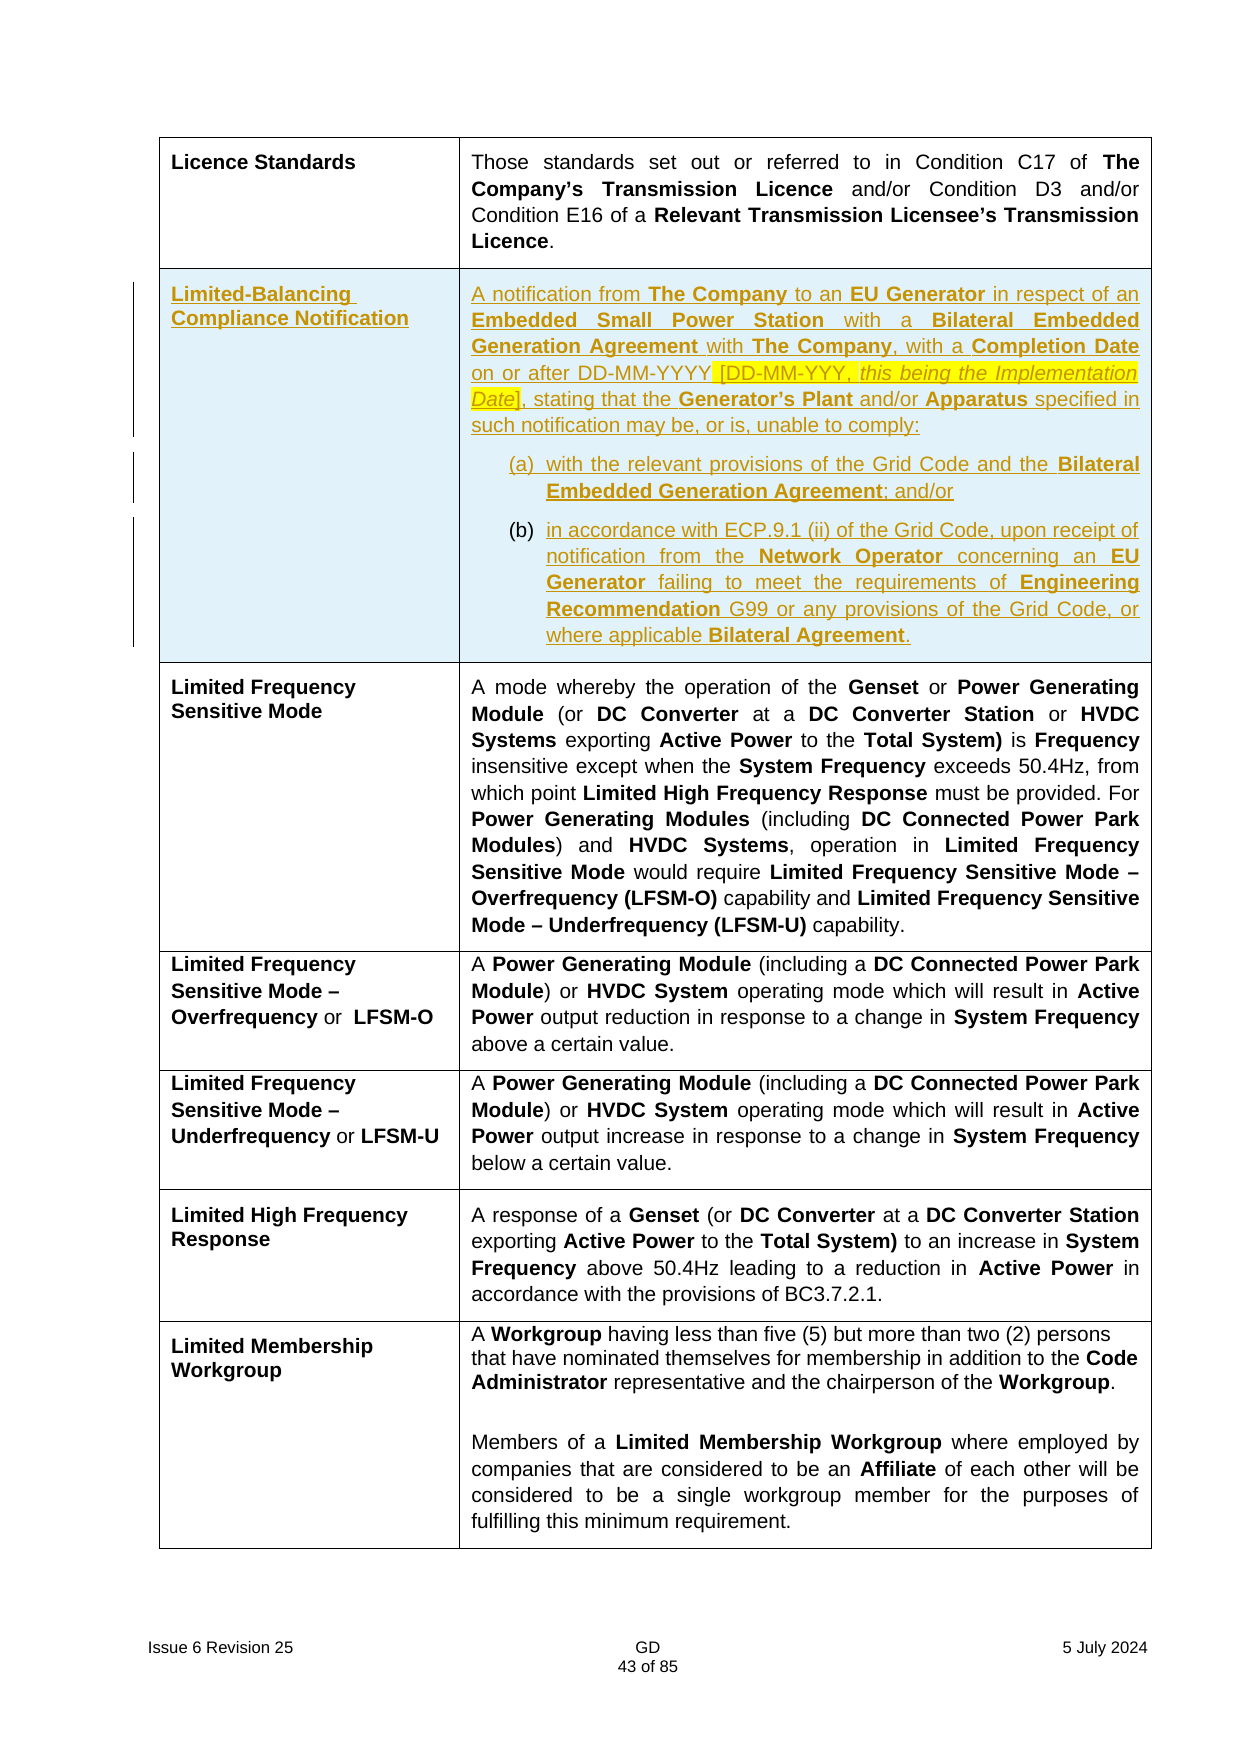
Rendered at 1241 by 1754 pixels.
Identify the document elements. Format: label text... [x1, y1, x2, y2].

table_cell A Power Generating Module (including a DC Connected Power Park Module) or HVDC System operating mode which will result in Active Power output increase in response to a change in System Frequency below a certain value. [460, 1071, 1151, 1189]
table_cell A response of a Genset (or DC Converter at a DC Converter Station exporting Active Power to the Total System) to an increase in System Frequency above 50.4Hz leading to a reduction in Active Power in accordance with the provisions of BC3.7.2.1. [460, 1190, 1151, 1321]
table_cell Limited Frequency Sensitive Mode [160, 663, 459, 951]
table_cell A mode whereby the operation of the Genset or Power Generating Module (or DC Converter at a DC Converter Station or HVDC Systems exporting Active Power to the Total System) is Frequency insensitive except when the System Frequency exceeds 50.4Hz, from which point Limited High Frequency Response must be provided. For Power Generating Modules (including DC Connected Power Park Modules) and HVDC Systems, operation in Limited Frequency Sensitive Mode would require Limited Frequency Sensitive Mode – Overfrequency (LFSM-O) capability and Limited Frequency Sensitive Mode – Underfrequency (LFSM-U) capability. [460, 663, 1151, 951]
table_cell A Workgroup having less than five (5) but more than two (2) persons that have nominated themselves for membership in addition to the Code Administrator representative and the chairperson of the Workgroup. Members of a Limited Membership Workgroup where employed by companies that are considered to be an Affiliate of each other will be considered to be a single workgroup member for the purposes of fulfilling this minimum requirement. [460, 1322, 1151, 1548]
table_cell Limited Membership Workgroup [160, 1322, 459, 1548]
table_cell Limited Frequency Sensitive Mode – Underfrequency or LFSM-U [160, 1071, 459, 1189]
table_cell Limited Frequency Sensitive Mode – Overfrequency or LFSM-O [160, 952, 459, 1070]
table_cell A Power Generating Module (including a DC Connected Power Park Module) or HVDC System operating mode which will result in Active Power output reduction in response to a change in System Frequency above a certain value. [460, 952, 1151, 1070]
table_cell Limited High Frequency Response [160, 1190, 459, 1321]
table_cell Licence Standards [160, 138, 459, 268]
table_cell Those standards set out or referred to in Condition C17 of The Company’s Transmission Licence and/or Condition D3 and/or Condition E16 of a Relevant Transmission Licensee’s Transmission Licence. [460, 138, 1151, 268]
